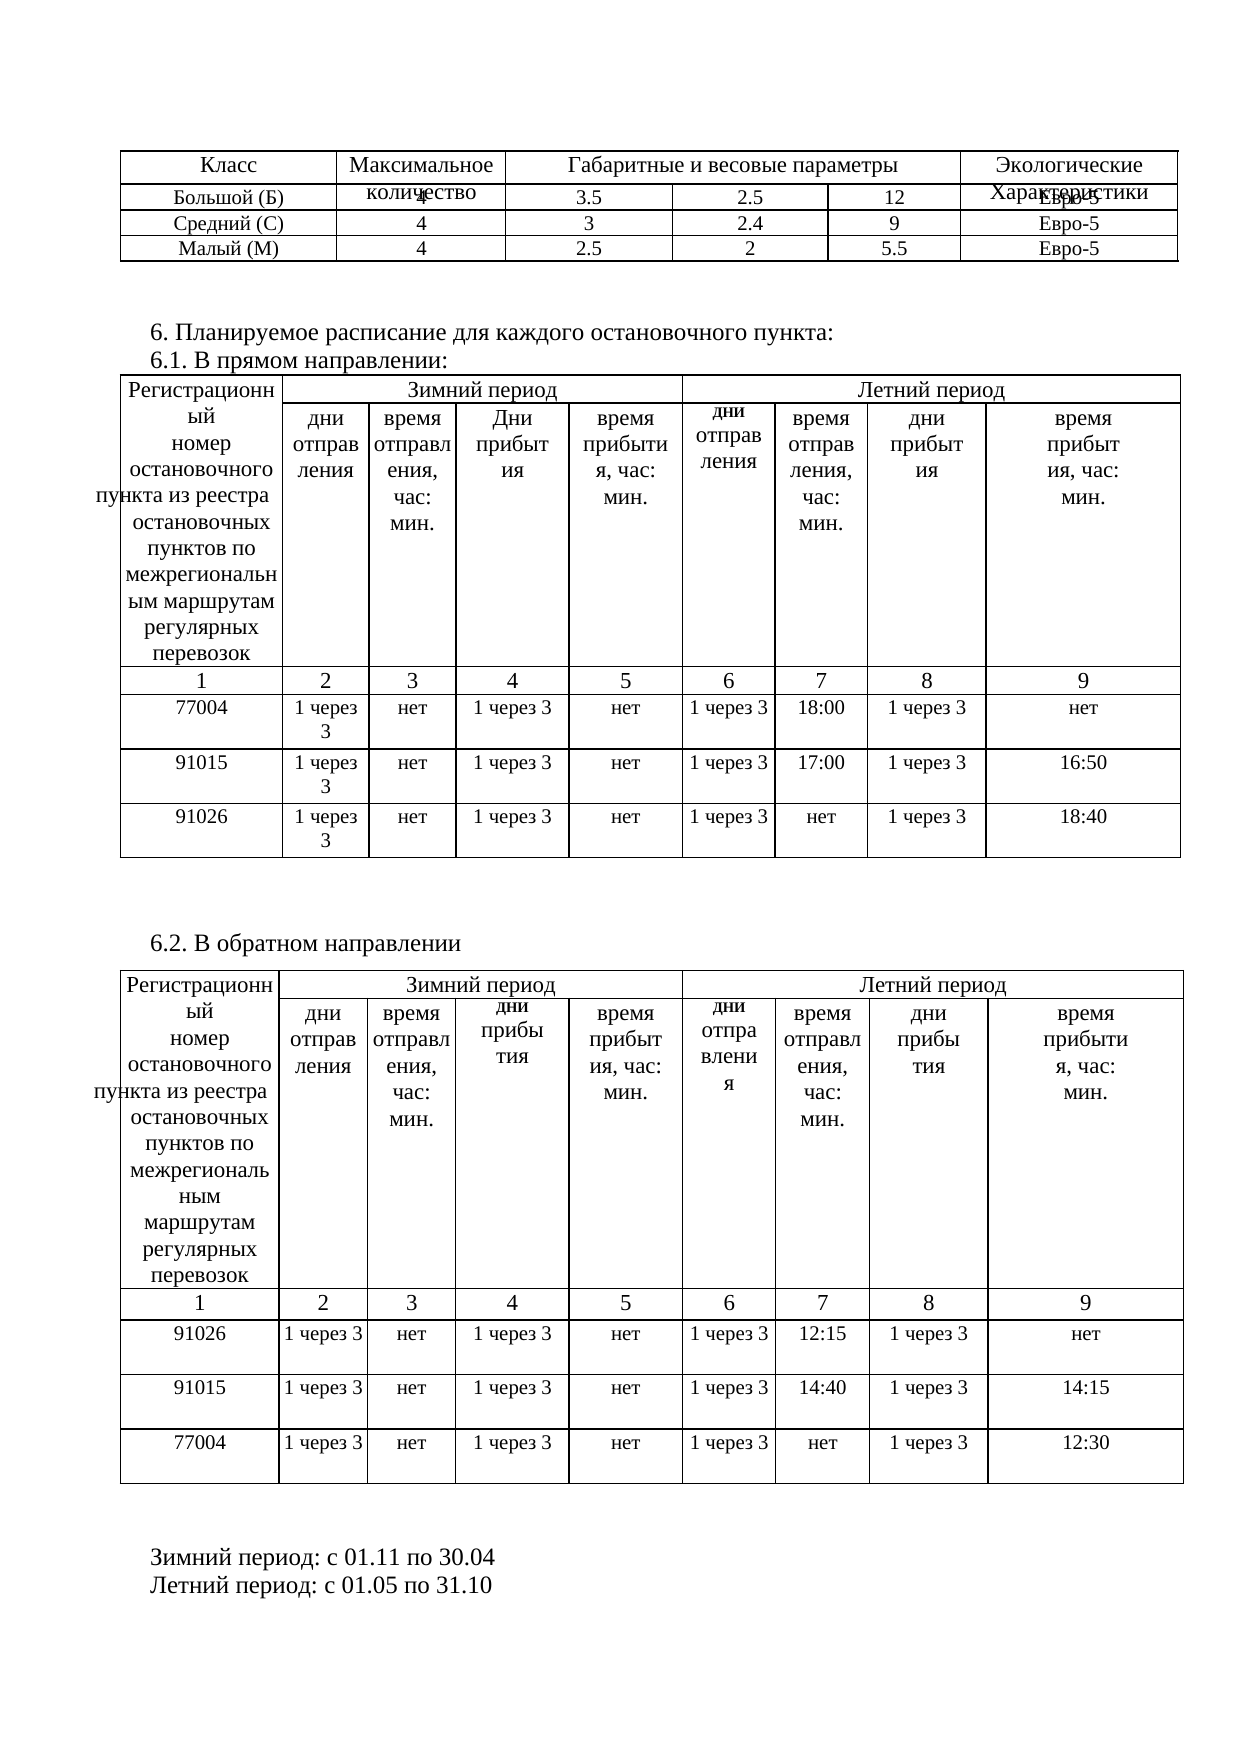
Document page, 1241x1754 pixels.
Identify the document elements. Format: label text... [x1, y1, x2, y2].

table_cell 12 [829, 185, 960, 209]
table_cell 18:00 [776, 695, 867, 748]
table_cell 17:00 [776, 750, 867, 802]
table_cell 3 [506, 211, 672, 234]
table_cell 1 через 3 [683, 750, 774, 802]
table_cell 18:40 [987, 804, 1180, 857]
table_cell ДНИ отпра влени я [683, 999, 775, 1287]
table_header Класс [121, 152, 336, 183]
table_cell 4 [337, 236, 505, 260]
table_cell нет [570, 1375, 682, 1428]
table_cell 9 [987, 667, 1180, 694]
table_cell 14:40 [776, 1375, 869, 1428]
table_cell 4 [337, 185, 505, 209]
table_cell 91015 [121, 1375, 278, 1428]
table_header Регистрационный номер остановочного пункта из реестра остановочных пунктов по межрегиональным маршрутам регулярных перевозок [121, 376, 282, 666]
table_cell 1 через 3 [283, 804, 368, 857]
table_cell 1 через 3 [683, 1375, 775, 1428]
table_cell время отправл ения, час: мин. [368, 999, 455, 1287]
table_cell 1 через 3 [456, 1375, 568, 1428]
text 6.1. В прямом направлении: [150, 346, 1090, 374]
table_cell 4 [337, 211, 505, 234]
table_cell 2 [280, 1289, 367, 1319]
table_cell Средний (С) [121, 211, 336, 234]
table_cell 2.4 [673, 211, 827, 234]
table_header Летний период [683, 971, 1183, 998]
table_cell 6 [683, 1289, 775, 1319]
table_cell 1 через 3 [456, 1321, 568, 1374]
table_cell 1 через 3 [280, 1430, 367, 1482]
table_cell Малый (М) [121, 236, 336, 260]
table_cell 91026 [121, 1321, 278, 1374]
table_cell 2 [283, 667, 368, 694]
table_cell нет [370, 750, 455, 802]
table_cell дни отправ ления [283, 404, 368, 666]
table_cell 1 через 3 [457, 804, 568, 857]
table_cell 2.5 [506, 236, 672, 260]
table_cell 16:50 [987, 750, 1180, 802]
table_header Зимний период [280, 971, 682, 998]
table_cell время прибыт ия, час: мин. [987, 404, 1180, 666]
table_cell 1 через 3 [683, 1430, 775, 1482]
table_cell 1 [121, 1289, 278, 1319]
table_cell 1 через 3 [283, 695, 368, 748]
table_header Регистрационный номер остановочного пункта из реестра остановочных пунктов по межрегиональным маршрутам регулярных перевозок [121, 971, 278, 1287]
table_cell 1 через 3 [868, 750, 985, 802]
table_cell 6 [683, 667, 774, 694]
table_cell 9 [989, 1289, 1183, 1319]
table_cell 1 через 3 [280, 1321, 367, 1374]
table_cell время отправ ления, час: мин. [776, 404, 867, 666]
table_cell ДНИ прибы тия [456, 999, 568, 1287]
text 6.2. В обратном направлении [150, 928, 1090, 957]
text Летний период: с 01.05 по 31.10 [150, 1570, 1090, 1599]
table_cell 77004 [121, 695, 282, 748]
table_cell 91015 [121, 750, 282, 802]
table_cell 77004 [121, 1430, 278, 1482]
table_cell 2 [673, 236, 827, 260]
table_cell время прибыти я, час: мин. [570, 404, 682, 666]
table_cell 91026 [121, 804, 282, 857]
table_cell нет [370, 695, 455, 748]
table_cell нет [776, 1430, 869, 1482]
table_cell нет [368, 1321, 455, 1374]
table_cell 1 через 3 [456, 1430, 568, 1482]
table_cell дни отправ ления [280, 999, 367, 1287]
table_cell время отправл ения, час: мин. [370, 404, 455, 666]
table_cell Большой (Б) [121, 185, 336, 209]
table_cell 1 через 3 [683, 695, 774, 748]
table_header Зимний период [283, 376, 682, 402]
table_cell 1 через 3 [457, 750, 568, 802]
table_cell Дни прибыт ия [457, 404, 568, 666]
table_header Летний период [683, 376, 1180, 402]
table_cell нет [570, 695, 682, 748]
table_cell 4 [457, 667, 568, 694]
table_cell нет [570, 1430, 682, 1482]
table_cell 3 [368, 1289, 455, 1319]
table_cell нет [570, 750, 682, 802]
table_cell 1 через 3 [870, 1375, 987, 1428]
table_cell 12:15 [776, 1321, 869, 1374]
table_cell 1 через 3 [457, 695, 568, 748]
text 6. Планируемое расписание для каждого остановочного пункта: [150, 317, 1090, 346]
table_cell нет [370, 804, 455, 857]
table_cell 1 через 3 [683, 804, 774, 857]
table_cell дни прибы тия [870, 999, 987, 1287]
table_cell 1 через 3 [280, 1375, 367, 1428]
table_cell 8 [868, 667, 985, 694]
table_cell нет [776, 804, 867, 857]
table_cell нет [368, 1430, 455, 1482]
table_header Габаритные и весовые параметры [506, 152, 960, 183]
table_cell 4 [456, 1289, 568, 1319]
table_cell время отправл ения, час: мин. [776, 999, 869, 1287]
table_cell 14:15 [989, 1375, 1183, 1428]
table_cell Евро-5 [961, 185, 1177, 209]
table_cell нет [368, 1375, 455, 1428]
table_cell 1 через 3 [870, 1321, 987, 1374]
table_cell нет [570, 1321, 682, 1374]
table_cell нет [570, 804, 682, 857]
table_cell 7 [776, 667, 867, 694]
table_cell 1 [121, 667, 282, 694]
table_cell 12:30 [989, 1430, 1183, 1482]
table_cell 1 через 3 [870, 1430, 987, 1482]
text Зимний период: с 01.11 по 30.04 [150, 1542, 1090, 1570]
table_cell 3.5 [506, 185, 672, 209]
table_cell 8 [870, 1289, 987, 1319]
table_cell 3 [370, 667, 455, 694]
table_cell 1 через 3 [283, 750, 368, 802]
table_cell нет [989, 1321, 1183, 1374]
table_cell 1 через 3 [868, 804, 985, 857]
table_header Экологические Характеристики [961, 152, 1177, 183]
table_cell Евро-5 [961, 236, 1177, 260]
table_cell 5.5 [829, 236, 960, 260]
table_header Максимальное количество [337, 152, 505, 183]
table_cell 1 через 3 [683, 1321, 775, 1374]
table_cell нет [987, 695, 1180, 748]
table_cell ДНИ отправ ления [683, 404, 774, 666]
table_cell 9 [829, 211, 960, 234]
table_cell 7 [776, 1289, 869, 1319]
table_cell время прибыт ия, час: мин. [570, 999, 682, 1287]
table_cell 1 через 3 [868, 695, 985, 748]
table_cell время прибыти я, час: мин. [989, 999, 1183, 1287]
table_cell дни прибыт ия [868, 404, 985, 666]
table_cell 5 [570, 667, 682, 694]
table_cell Евро-5 [961, 211, 1177, 234]
table_cell 2.5 [673, 185, 827, 209]
table_cell 5 [570, 1289, 682, 1319]
